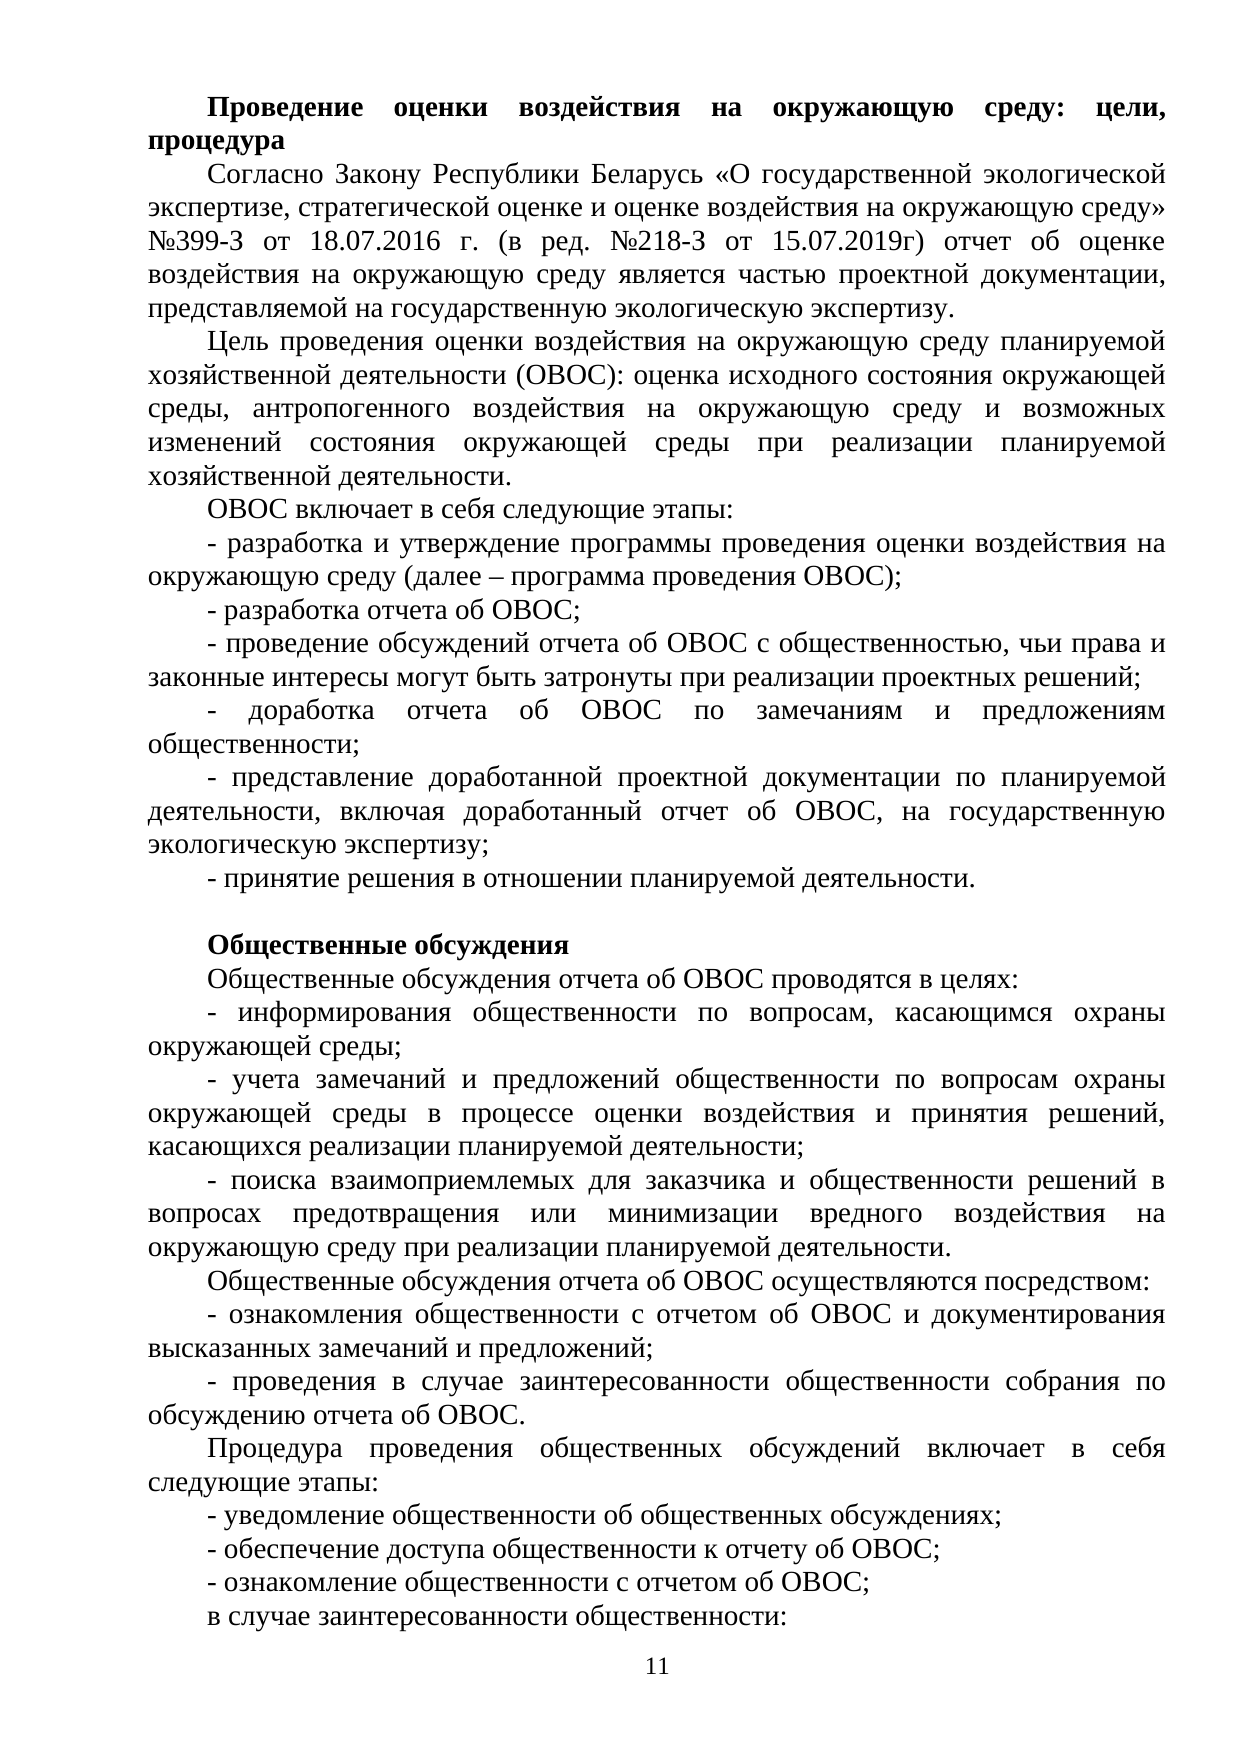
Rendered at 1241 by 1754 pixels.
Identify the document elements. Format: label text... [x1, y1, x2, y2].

text Общественные обсуждения [148, 927, 1167, 961]
text - проведение обсуждений отчета об ОВОС с общественностью, чьи права и законные интересы могут быть затронуты при реализации проектных решений; [148, 625, 1167, 692]
text - принятие решения в отношении планируемой деятельности. [148, 860, 1167, 894]
text - проведения в случае заинтересованности общественности собрания по обсуждению отчета об ОВОС. [148, 1363, 1167, 1430]
text Общественные обсуждения отчета об ОВОС осуществляются посредством: [148, 1263, 1167, 1296]
text Согласно Закону Республики Беларусь «О государственной экологической экспертизе, стратегической оценке и оценке воздействия на окружающую среду» №399-З от 18.07.2016 г. (в ред. №218-З от 15.07.2019г) отчет об оценке воздействия на окружающую среду является частью проектной документации, представляемой на государственную экологическую экспертизу. [148, 156, 1167, 323]
text Процедура проведения общественных обсуждений включает в себя следующие этапы: [148, 1430, 1167, 1497]
text - разработка и утверждение программы проведения оценки воздействия на окружающую среду (далее – программа проведения ОВОС); [148, 525, 1167, 592]
text ОВОС включает в себя следующие этапы: [148, 491, 1167, 525]
text - представление доработанной проектной документации по планируемой деятельности, включая доработанный отчет об ОВОС, на государственную экологическую экспертизу; [148, 759, 1167, 860]
text Цель проведения оценки воздействия на окружающую среду планируемой хозяйственной деятельности (ОВОС): оценка исходного состояния окружающей среды, антропогенного воздействия на окружающую среду и возможных изменений состояния окружающей среды при реализации планируемой хозяйственной деятельности. [148, 323, 1167, 491]
text - информирования общественности по вопросам, касающимся охраны окружающей среды; [148, 994, 1167, 1061]
text - ознакомление общественности с отчетом об ОВОС; [148, 1564, 1167, 1598]
text - разработка отчета об ОВОС; [148, 592, 1167, 625]
text - поиска взаимоприемлемых для заказчика и общественности решений в вопросах предотвращения или минимизации вредного воздействия на окружающую среду при реализации планируемой деятельности. [148, 1162, 1167, 1263]
text - учета замечаний и предложений общественности по вопросам охраны окружающей среды в процессе оценки воздействия и принятия решений, касающихся реализации планируемой деятельности; [148, 1061, 1167, 1162]
text - уведомление общественности об общественных обсуждениях; [148, 1497, 1167, 1531]
text - доработка отчета об ОВОС по замечаниям и предложениям общественности; [148, 692, 1167, 759]
text в случае заинтересованности общественности: [148, 1598, 1167, 1632]
text - обеспечение доступа общественности к отчету об ОВОС; [148, 1531, 1167, 1564]
text Проведение оценки воздействия на окружающую среду: цели, процедура [148, 89, 1167, 156]
text Общественные обсуждения отчета об ОВОС проводятся в целях: [148, 961, 1167, 994]
text - ознакомления общественности с отчетом об ОВОС и документирования высказанных замечаний и предложений; [148, 1296, 1167, 1363]
